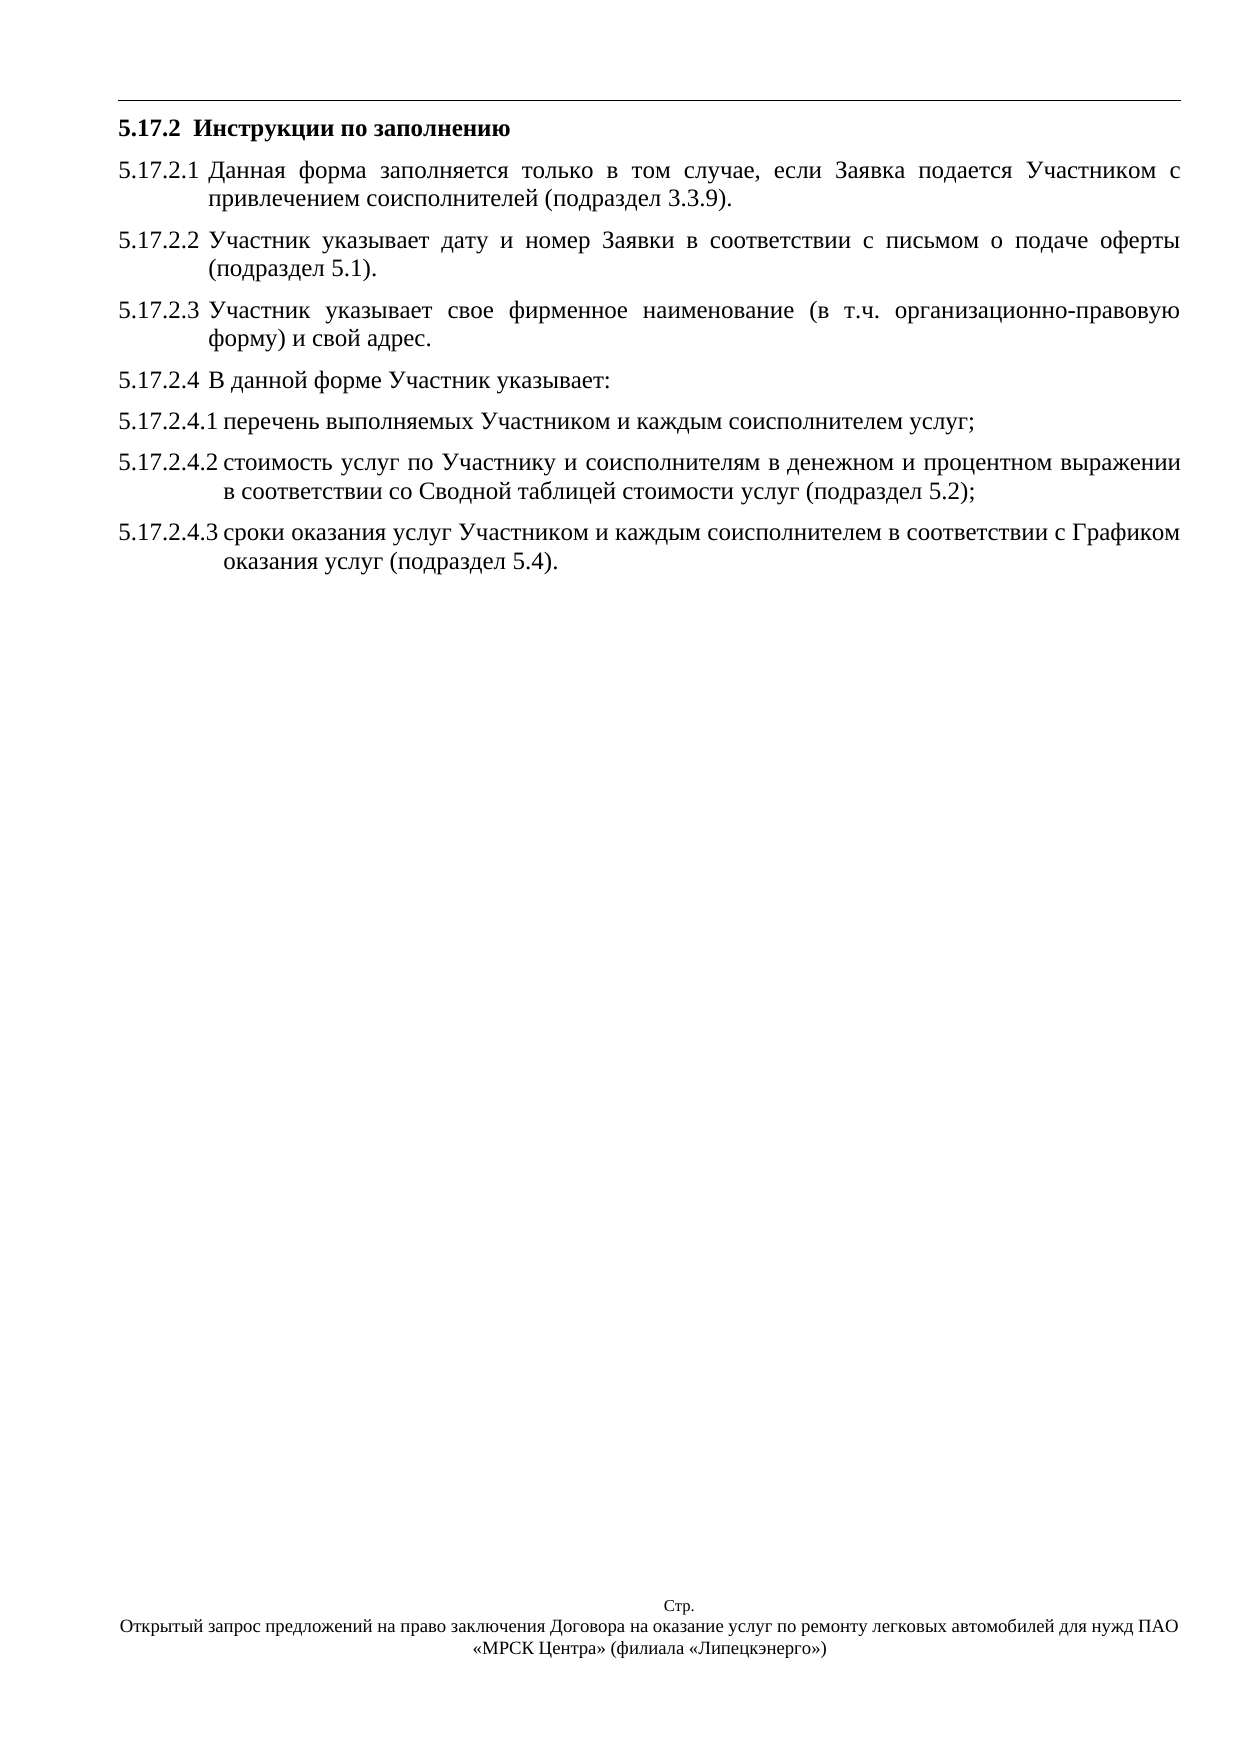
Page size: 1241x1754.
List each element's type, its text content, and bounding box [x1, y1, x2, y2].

list перечень выполняемых Участником и каждым соисполнителем услуг; [118, 406, 1181, 435]
list сроки оказания услуг Участником и каждым соисполнителем в соответствии с Графиком оказания услуг (подраздел 5.4). [118, 517, 1181, 575]
subtitle Инструкции по заполнению [118, 113, 1181, 142]
list Данная форма заполняется только в том случае, если Заявка подается Участником с привлечением соисполнителей (подраздел 3.3.9). [118, 155, 1181, 212]
list стоимость услуг по Участнику и соисполнителям в денежном и процентном выражении в соответствии со Сводной таблицей стоимости услуг (подраздел 5.2); [118, 447, 1181, 505]
list В данной форме Участник указывает: [118, 365, 1181, 393]
list Участник указывает дату и номер Заявки в соответствии с письмом о подаче оферты (подраздел 5.1). [118, 225, 1181, 282]
list Участник указывает свое фирменное наименование (в т.ч. организационно-правовую форму) и свой адрес. [118, 295, 1181, 352]
